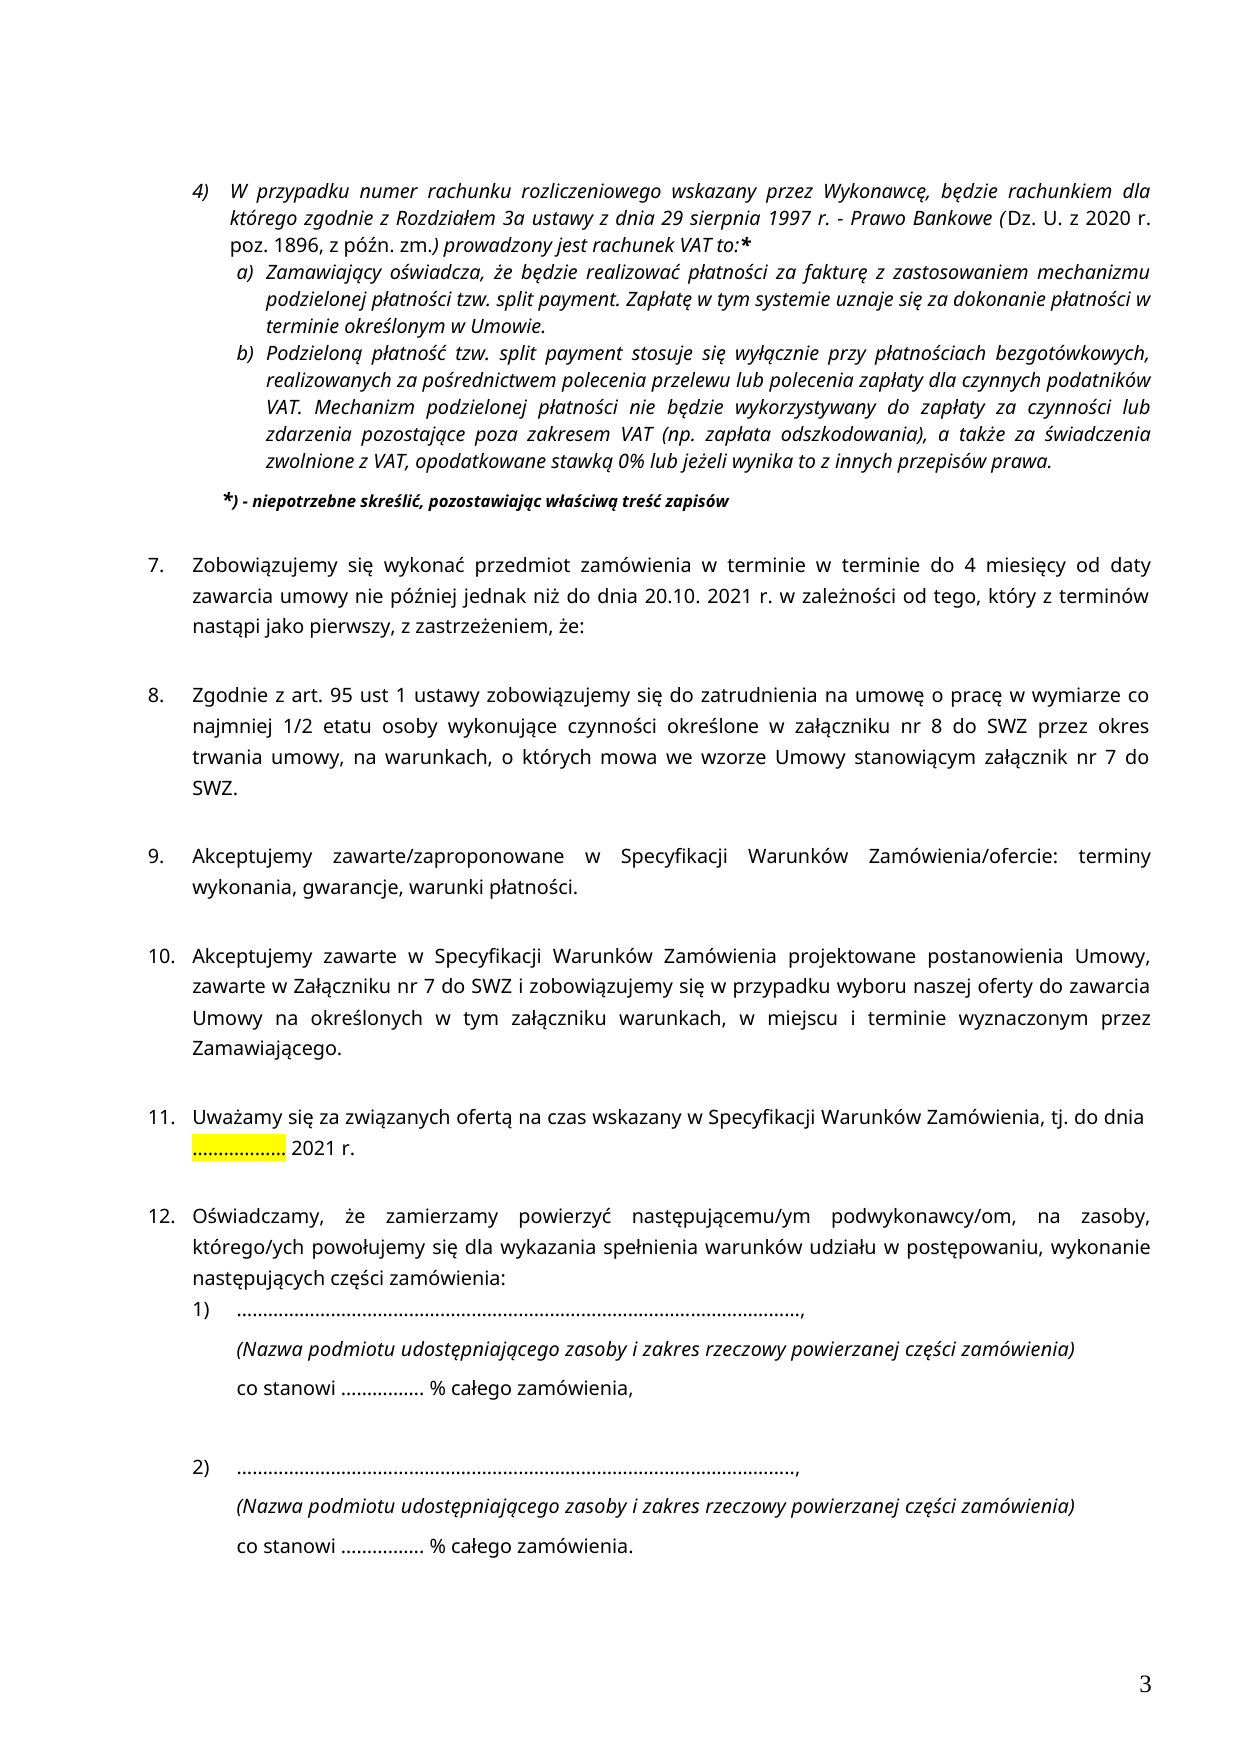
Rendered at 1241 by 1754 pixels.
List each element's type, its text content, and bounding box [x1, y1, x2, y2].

list Zgodnie z art. 95 ust 1 ustawy zobowiązujemy się do zatrudnienia na umowę o pracę w wymiarze co najmniej 1/2 etatu osoby wykonujące czynności określone w załączniku nr 8 do SWZ przez okres trwania umowy, na warunkach, o których mowa we wzorze Umowy stanowiącym załącznik nr 7 do SWZ. [148, 681, 1152, 801]
list …………………………………………………………………………………………….., [192, 1453, 1152, 1480]
list Zamawiający oświadcza, że będzie realizować płatności za fakturę z zastosowaniem mechanizmu podzielonej płatności tzw. split payment. Zapłatę w tym systemie uznaje się za dokonanie płatności w terminie określonym w Umowie. [236, 258, 1152, 339]
list Akceptujemy zawarte w Specyfikacji Warunków Zamówienia projektowane postanowienia Umowy, zawarte w Załączniku nr 7 do SWZ i zobowiązujemy się w przypadku wyboru naszej oferty do zawarcia Umowy na określonych w tym załączniku warunkach, w miejscu i terminie wyznaczonym przez Zamawiającego. [148, 942, 1152, 1062]
list Zobowiązujemy się wykonać przedmiot zamówienia w terminie w terminie do 4 miesięcy od daty zawarcia umowy nie później jednak niż do dnia 20.10. 2021 r. w zależności od tego, który z terminów nastąpi jako pierwszy, z zastrzeżeniem, że: [148, 551, 1152, 640]
text (Nazwa podmiotu udostępniającego zasoby i zakres rzeczowy powierzanej części zamówienia) [236, 1493, 1152, 1520]
list Oświadczamy, że zamierzamy powierzyć następującemu/ym podwykonawcy/om, na zasoby, którego/ych powołujemy się dla wykazania spełnienia warunków udziału w postępowaniu, wykonanie następujących części zamówienia: [148, 1202, 1152, 1291]
text co stanowi ……………. % całego zamówienia, [236, 1374, 1152, 1401]
list ………………………………………………………………………………………………, [192, 1295, 1166, 1322]
text *) - niepotrzebne skreślić, pozostawiając właściwą treść zapisów [222, 486, 1152, 513]
list Uważamy się za związanych ofertą na czas wskazany w Specyfikacji Warunków Zamówienia, tj. do dnia ……………… 2021 r. [148, 1103, 1152, 1161]
text (Nazwa podmiotu udostępniającego zasoby i zakres rzeczowy powierzanej części zamówienia) [236, 1335, 1152, 1362]
list W przypadku numer rachunku rozliczeniowego wskazany przez Wykonawcę, będzie rachunkiem dla którego zgodnie z Rozdziałem 3a ustawy z dnia 29 sierpnia 1997 r. - Prawo Bankowe (Dz. U. z 2020 r. poz. 1896, z późn. zm.) prowadzony jest rachunek VAT to:* [192, 177, 1152, 258]
text co stanowi ……………. % całego zamówienia. [236, 1532, 1152, 1559]
list Akceptujemy zawarte/zaproponowane w Specyfikacji Warunków Zamówienia/ofercie: terminy wykonania, gwarancje, warunki płatności. [148, 842, 1152, 900]
list Podzieloną płatność tzw. split payment stosuje się wyłącznie przy płatnościach bezgotówkowych, realizowanych za pośrednictwem polecenia przelewu lub polecenia zapłaty dla czynnych podatników VAT. Mechanizm podzielonej płatności nie będzie wykorzystywany do zapłaty za czynności lub zdarzenia pozostające poza zakresem VAT (np. zapłata odszkodowania), a także za świadczenia zwolnione z VAT, opodatkowane stawką 0% lub jeżeli wynika to z innych przepisów prawa. [236, 339, 1152, 474]
